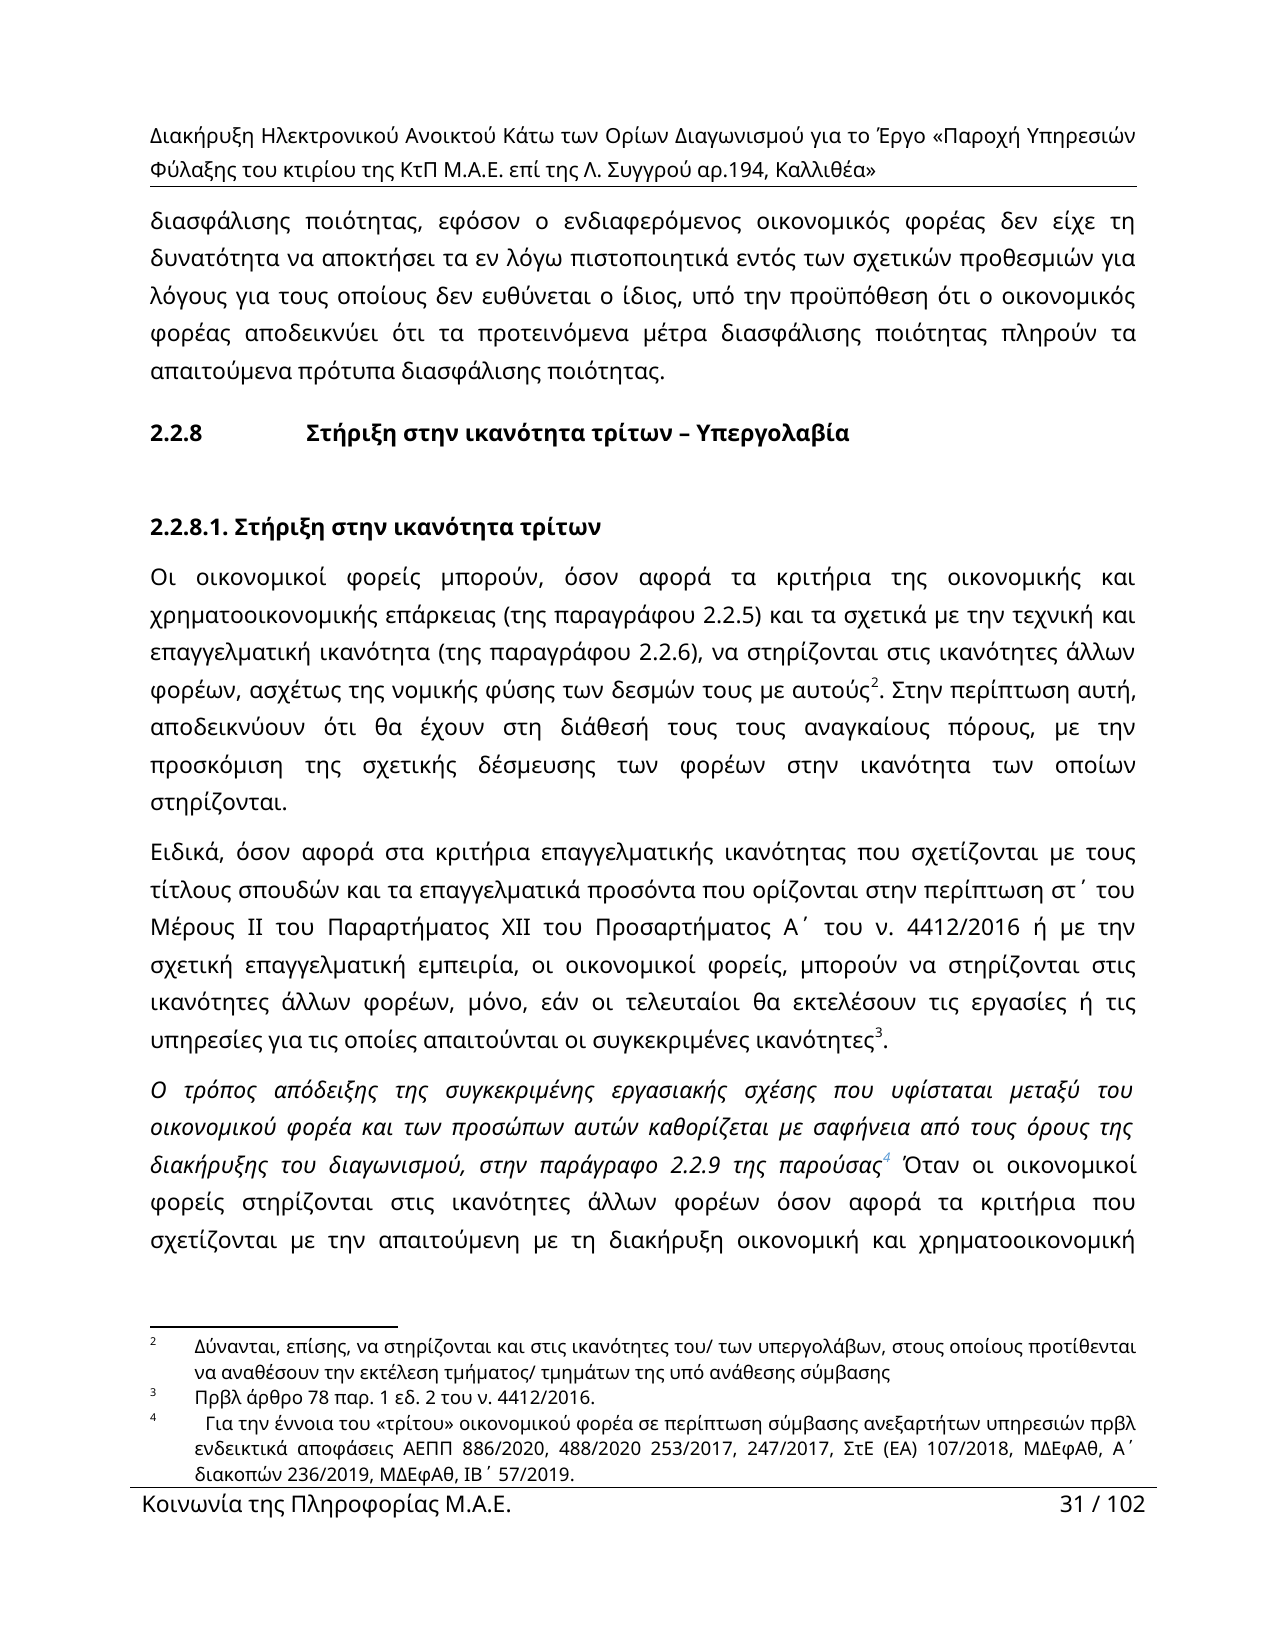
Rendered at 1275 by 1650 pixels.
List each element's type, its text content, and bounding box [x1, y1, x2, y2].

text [150, 205, 1137, 386]
text Ειδικά, όσον αφορά στα κριτήρια επαγγελματικής ικανότητας που σχετίζονται με τους τίτλους σπουδών και τα επαγγελματικά προσόντα που ορίζονται στην περίπτωση στ΄ του Μέρους ΙΙ του Παραρτήματος ΧΙΙ του Προσαρτήματος Α΄ του ν. 4412/2016 ή με την σχετική επαγγελματική εμπειρία, οι οικονομικοί φορείς, μπορούν να στηρίζονται στις ικανότητες άλλων φορέων, μόνο, εάν οι τελευταίοι θα εκτελέσουν τις εργασίες ή τις υπηρεσίες για τις οποίες απαιτούνται οι συγκεκριμένες ικανότητες. [150, 836, 1137, 1055]
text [150, 1074, 1137, 1255]
subtitle Στήριξη στην ικανότητα τρίτων – Υπεργολαβία [150, 417, 1137, 449]
text 2.2.8.1. Στήριξη στην ικανότητα τρίτων [150, 511, 1137, 542]
text Οι οικονομικοί φορείς μπορούν, όσον αφορά τα κριτήρια της οικονομικής και χρηματοοικονομικής επάρκειας (της παραγράφου 2.2.5) και τα σχετικά με την τεχνική και επαγγελματική ικανότητα (της παραγράφου 2.2.6), να στηρίζονται στις ικανότητες άλλων φορέων, ασχέτως της νομικής φύσης των δεσμών τους με αυτούς. Στην περίπτωση αυτή, αποδεικνύουν ότι θα έχουν στη διάθεσή τους τους αναγκαίους πόρους, με την προσκόμιση της σχετικής δέσμευσης των φορέων στην ικανότητα των οποίων στηρίζονται. [150, 561, 1137, 817]
